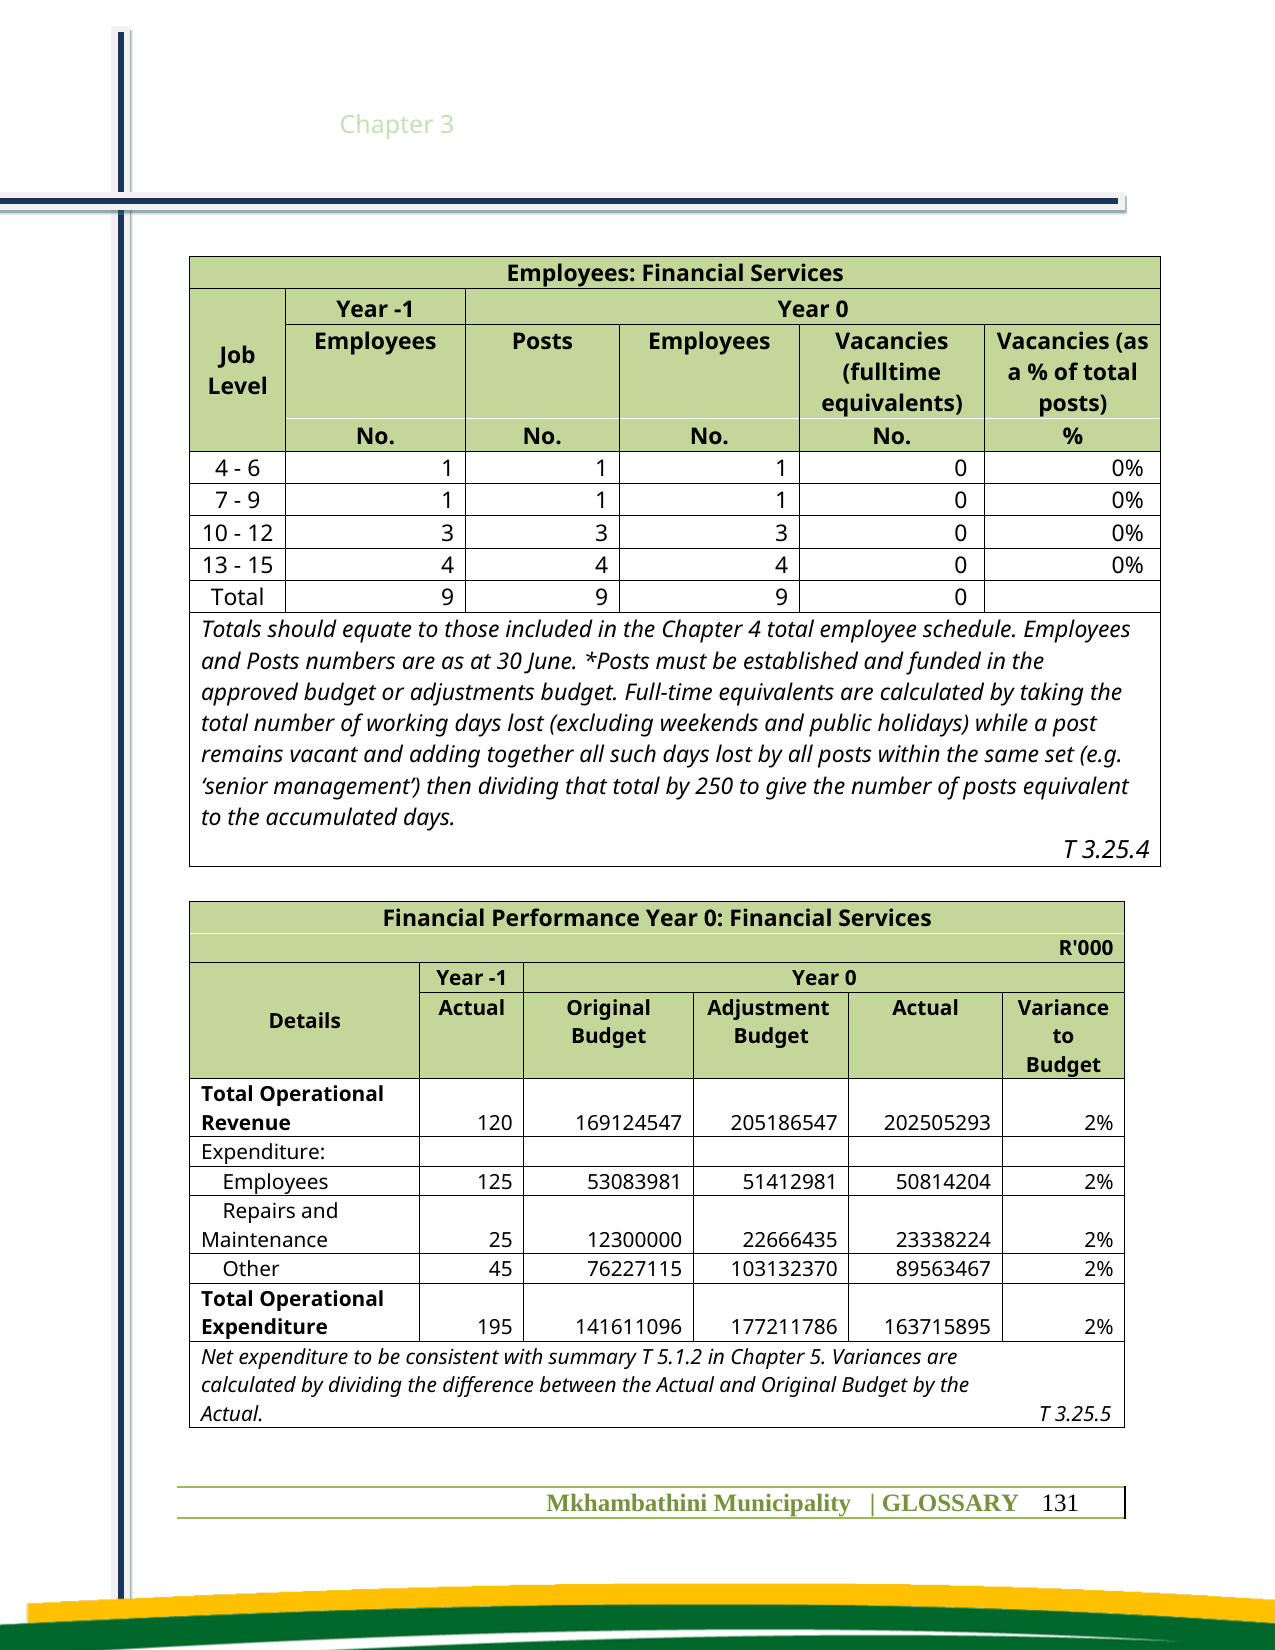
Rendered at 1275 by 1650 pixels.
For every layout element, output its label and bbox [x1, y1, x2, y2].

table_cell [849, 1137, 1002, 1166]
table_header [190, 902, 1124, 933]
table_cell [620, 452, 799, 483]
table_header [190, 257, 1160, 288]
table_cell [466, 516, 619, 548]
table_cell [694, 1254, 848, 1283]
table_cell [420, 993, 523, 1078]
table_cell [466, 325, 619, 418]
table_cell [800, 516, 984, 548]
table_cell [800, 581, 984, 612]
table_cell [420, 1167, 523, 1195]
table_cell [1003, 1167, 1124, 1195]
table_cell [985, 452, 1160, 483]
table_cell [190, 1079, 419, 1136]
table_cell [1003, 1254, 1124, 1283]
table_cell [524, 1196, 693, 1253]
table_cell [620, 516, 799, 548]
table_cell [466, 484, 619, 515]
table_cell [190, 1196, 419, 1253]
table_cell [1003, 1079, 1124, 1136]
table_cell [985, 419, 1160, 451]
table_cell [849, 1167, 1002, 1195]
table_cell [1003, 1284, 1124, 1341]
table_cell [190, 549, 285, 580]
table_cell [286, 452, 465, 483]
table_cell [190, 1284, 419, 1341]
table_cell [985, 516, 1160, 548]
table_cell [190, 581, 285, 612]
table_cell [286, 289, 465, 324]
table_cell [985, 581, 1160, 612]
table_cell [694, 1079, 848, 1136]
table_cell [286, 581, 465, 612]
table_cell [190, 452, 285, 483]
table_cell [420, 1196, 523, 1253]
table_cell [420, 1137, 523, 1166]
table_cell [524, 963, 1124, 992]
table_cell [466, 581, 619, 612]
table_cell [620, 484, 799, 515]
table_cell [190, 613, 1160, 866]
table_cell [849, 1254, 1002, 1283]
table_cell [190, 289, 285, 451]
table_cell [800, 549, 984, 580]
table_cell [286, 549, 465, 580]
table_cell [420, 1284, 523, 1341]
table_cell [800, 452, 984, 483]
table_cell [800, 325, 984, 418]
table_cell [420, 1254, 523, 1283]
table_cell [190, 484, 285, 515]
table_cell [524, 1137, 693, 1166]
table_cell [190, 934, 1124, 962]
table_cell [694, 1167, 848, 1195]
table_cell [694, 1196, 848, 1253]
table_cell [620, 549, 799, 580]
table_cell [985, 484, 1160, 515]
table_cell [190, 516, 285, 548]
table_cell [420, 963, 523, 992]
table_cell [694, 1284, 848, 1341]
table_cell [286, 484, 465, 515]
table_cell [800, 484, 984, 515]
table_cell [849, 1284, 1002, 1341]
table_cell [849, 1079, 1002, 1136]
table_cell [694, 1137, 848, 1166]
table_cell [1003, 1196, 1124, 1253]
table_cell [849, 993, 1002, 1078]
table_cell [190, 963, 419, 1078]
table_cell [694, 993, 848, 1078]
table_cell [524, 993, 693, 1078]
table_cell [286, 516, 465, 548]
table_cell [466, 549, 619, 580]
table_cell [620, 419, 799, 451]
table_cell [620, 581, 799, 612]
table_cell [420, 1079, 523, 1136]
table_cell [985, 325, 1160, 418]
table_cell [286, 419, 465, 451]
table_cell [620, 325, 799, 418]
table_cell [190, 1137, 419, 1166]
picture [0, 1583, 1275, 1650]
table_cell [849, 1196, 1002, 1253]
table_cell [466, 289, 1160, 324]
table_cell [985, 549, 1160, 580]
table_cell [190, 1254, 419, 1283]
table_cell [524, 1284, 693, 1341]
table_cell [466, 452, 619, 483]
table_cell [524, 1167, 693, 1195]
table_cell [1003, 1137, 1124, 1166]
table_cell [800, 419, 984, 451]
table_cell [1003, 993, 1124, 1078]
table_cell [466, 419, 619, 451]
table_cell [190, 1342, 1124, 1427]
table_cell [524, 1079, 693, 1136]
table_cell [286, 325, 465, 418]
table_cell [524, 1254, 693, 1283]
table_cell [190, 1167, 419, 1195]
